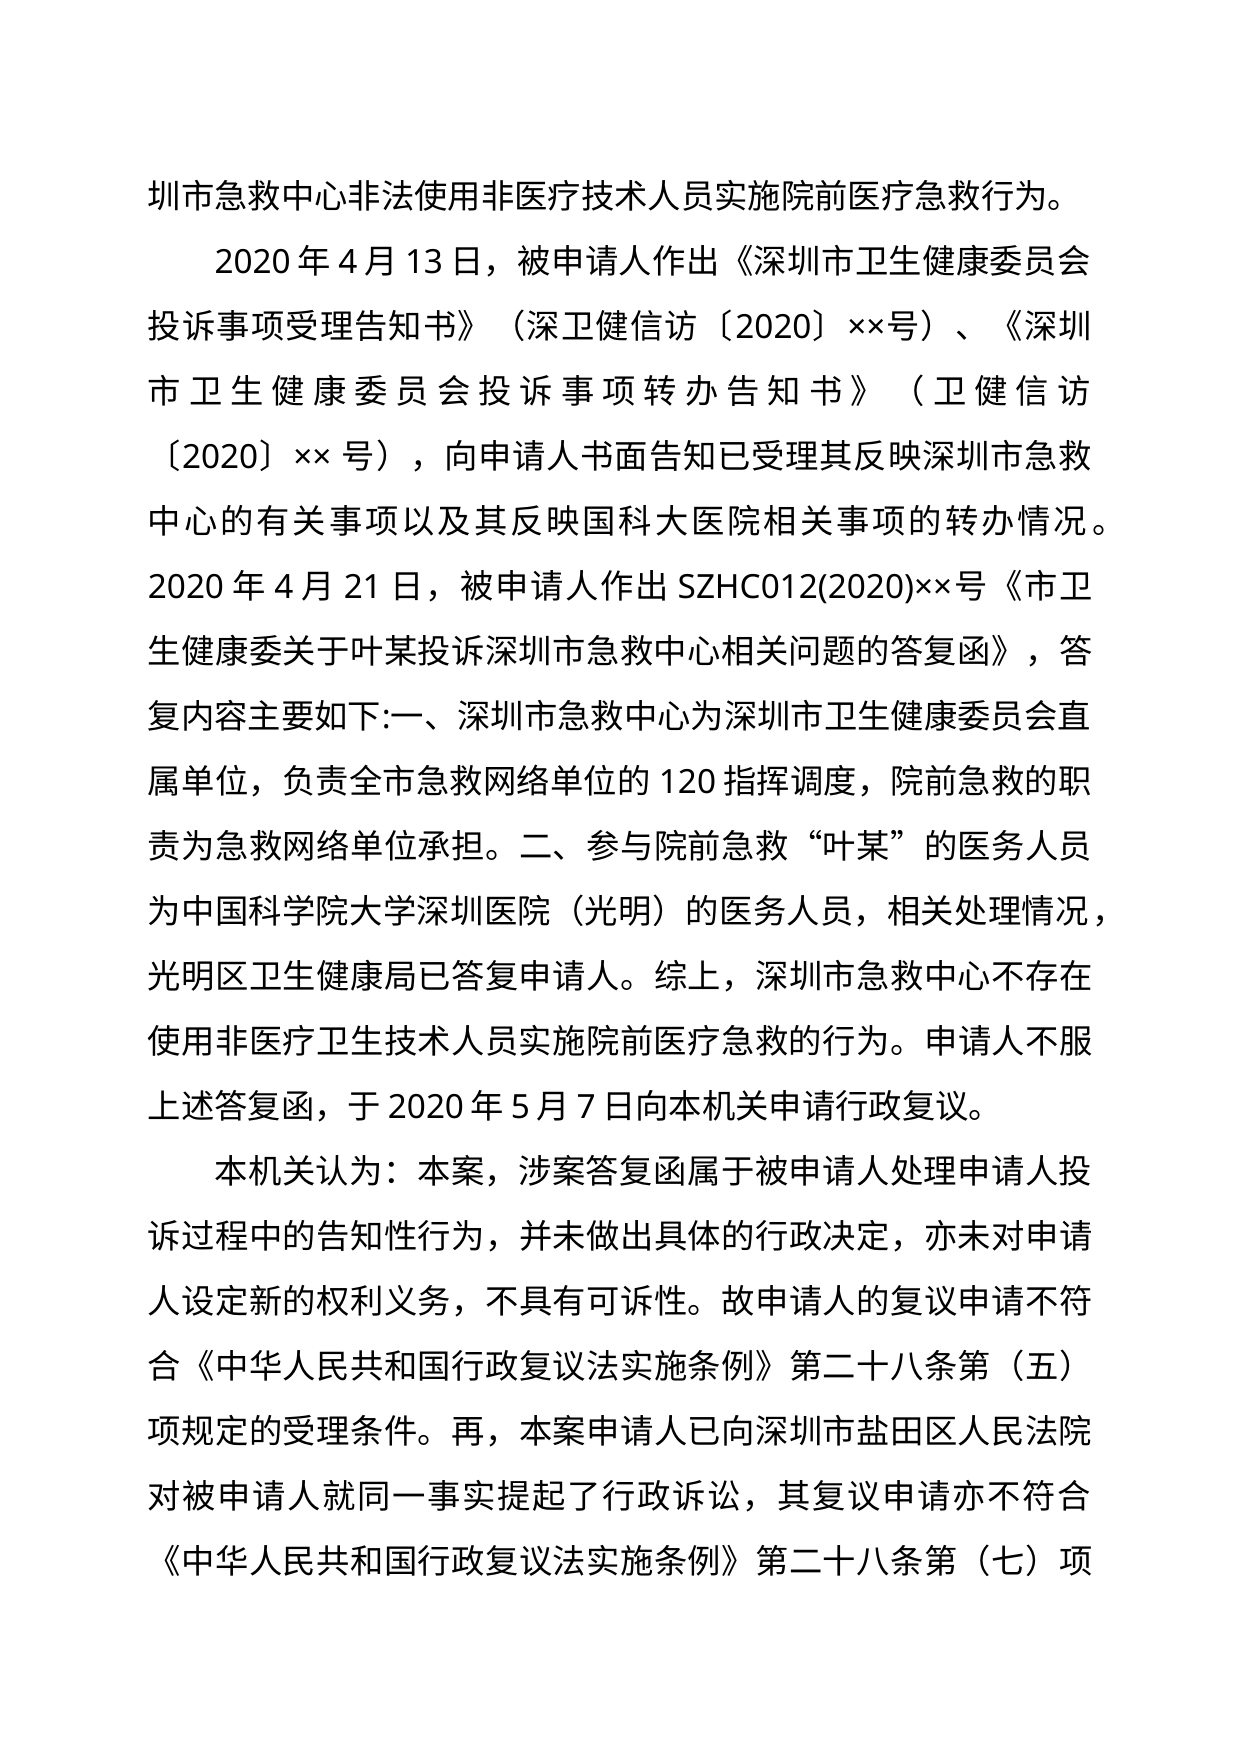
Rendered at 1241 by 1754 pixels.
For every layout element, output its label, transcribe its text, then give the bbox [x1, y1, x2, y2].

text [148, 162, 1092, 227]
text 2020年4月13日，被申请人作出《深圳市卫生健康委员会投诉事项受理告知书》（深卫健信访〔2020〕××号）、《深圳市卫生健康委员会投诉事项转办告知书》（卫健信访〔2020〕×× 号），向申请人书面告知已受理其反映深圳市急救中心的有关事项以及其反映国科大医院相关事项的转办情况。2020年4月21日，被申请人作出SZHC012(2020)××号《市卫生健康委关于叶某投诉深圳市急救中心相关问题的答复函》，答复内容主要如下:一、深圳市急救中心为深圳市卫生健康委员会直属单位，负责全市急救网络单位的120指挥调度，院前急救的职责为急救网络单位承担。二、参与院前急救“叶某”的医务人员为中国科学院大学深圳医院（光明）的医务人员，相关处理情况，光明区卫生健康局已答复申请人。综上，深圳市急救中心不存在使用非医疗卫生技术人员实施院前医疗急救的行为。申请人不服上述答复函，于2020年5月7日向本机关申请行政复议。 [148, 227, 1092, 1137]
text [148, 1137, 1092, 1592]
